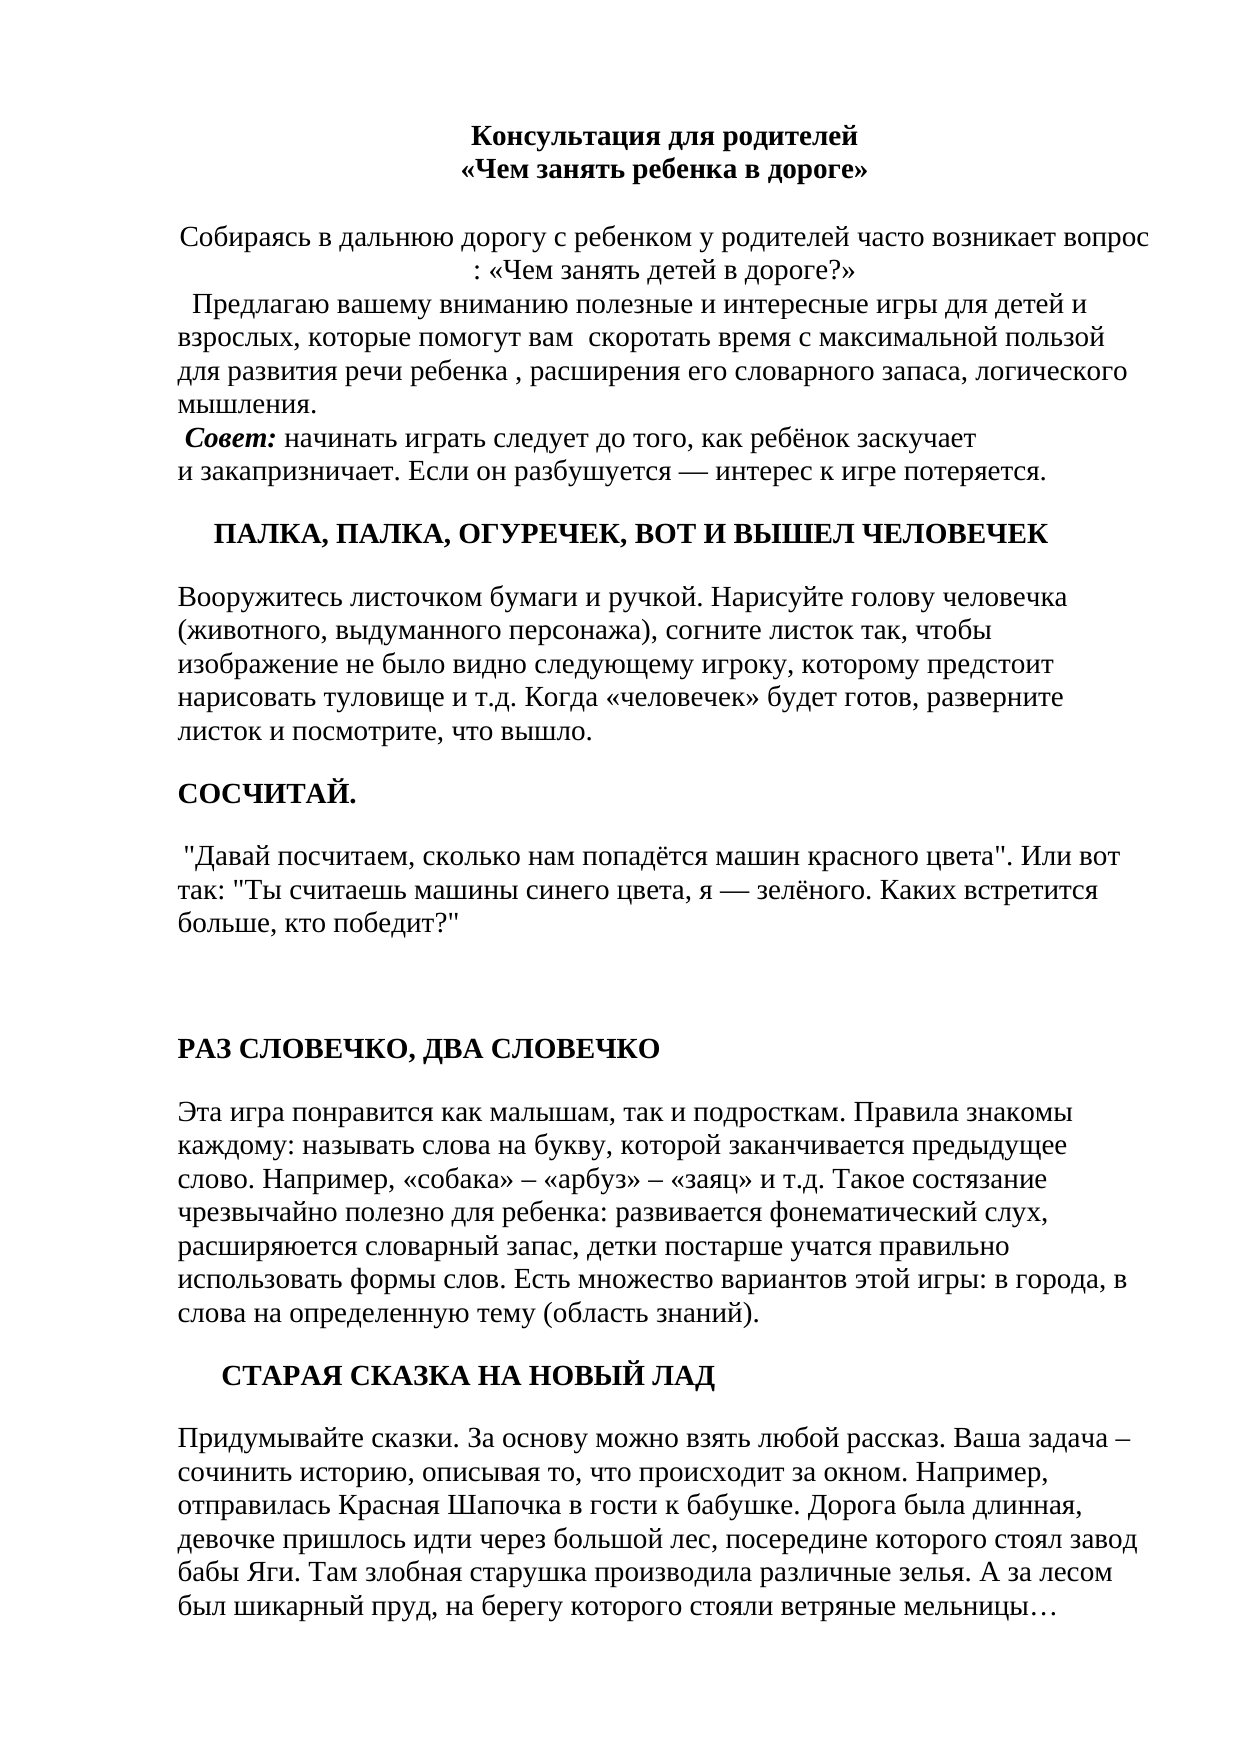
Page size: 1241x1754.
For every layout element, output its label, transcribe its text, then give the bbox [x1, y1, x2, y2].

text Придумывайте сказки. За основу можно взять любой рассказ. Ваша задача – сочинить историю, описывая то, что происходит за окном. Например, отправилась Красная Шапочка в гости к бабушке. Дорога была длинная, девочке пришлось идти через большой лес, посередине которого стоял завод бабы Яги. Там злобная старушка производила различные зелья. А за лесом был шикарный пруд, на берегу которого стояли ветряные мельницы… [177, 1420, 1152, 1622]
text «Чем занять ребенка в дороге» [177, 152, 1152, 185]
text Вооружитесь листочком бумаги и ручкой. Нарисуйте голову человечка (животного, выдуманного персонажа), согните листок так, чтобы изображение не было видно следующему игроку, которому предстоит нарисовать туловище и т.д. Когда «человечек» будет готов, разверните листок и посмотрите, что вышло. [177, 579, 1152, 747]
text Консультация для родителей [177, 118, 1152, 152]
text Совет: начинать играть следует до того, как ребёнок заскучает и закапризничает. Если он разбушуется — интерес к игре потеряется. [177, 420, 1152, 487]
text Эта игра понравится как малышам, так и подросткам. Правила знакомы каждому: называть слова на букву, которой заканчивается предыдущее слово. Например, «собака» – «арбуз» – «заяц» и т.д. Такое состязание чрезвычайно полезно для ребенка: развивается фонематический слух, расширяюется словарный запас, детки постарше учатся правильно использовать формы слов. Есть множество вариантов этой игры: в города, в слова на определенную тему (область знаний). [177, 1094, 1152, 1328]
subtitle Сосчитай. [177, 776, 1152, 809]
text Собираясь в дальнюю дорогу с ребенком у родителей часто возникает вопрос : «Чем занять детей в дороге?» [177, 219, 1152, 286]
text Предлагаю вашему вниманию полезные и интересные игры для детей и взрослых, которые помогут вам скоротать время с максимальной пользой для развития речи ребенка , расширения его словарного запаса, логического мышления. [177, 286, 1152, 420]
subtitle СТАРАЯ СКАЗКА НА НОВЫЙ ЛАД [177, 1358, 1152, 1391]
subtitle "Давай посчитаем, сколько нам попадётся машин красного цвета". Или вот так: "Ты считаешь машины синего цвета, я — зелёного. Каких встретится больше, кто победит?" [177, 838, 1152, 939]
text ПАЛКА, ПАЛКА, ОГУРЕЧЕК, ВОТ И ВЫШЕЛ ЧЕЛОВЕЧЕК [177, 516, 1152, 550]
subtitle РАЗ СЛОВЕЧКО, ДВА СЛОВЕЧКО [177, 1031, 1152, 1064]
